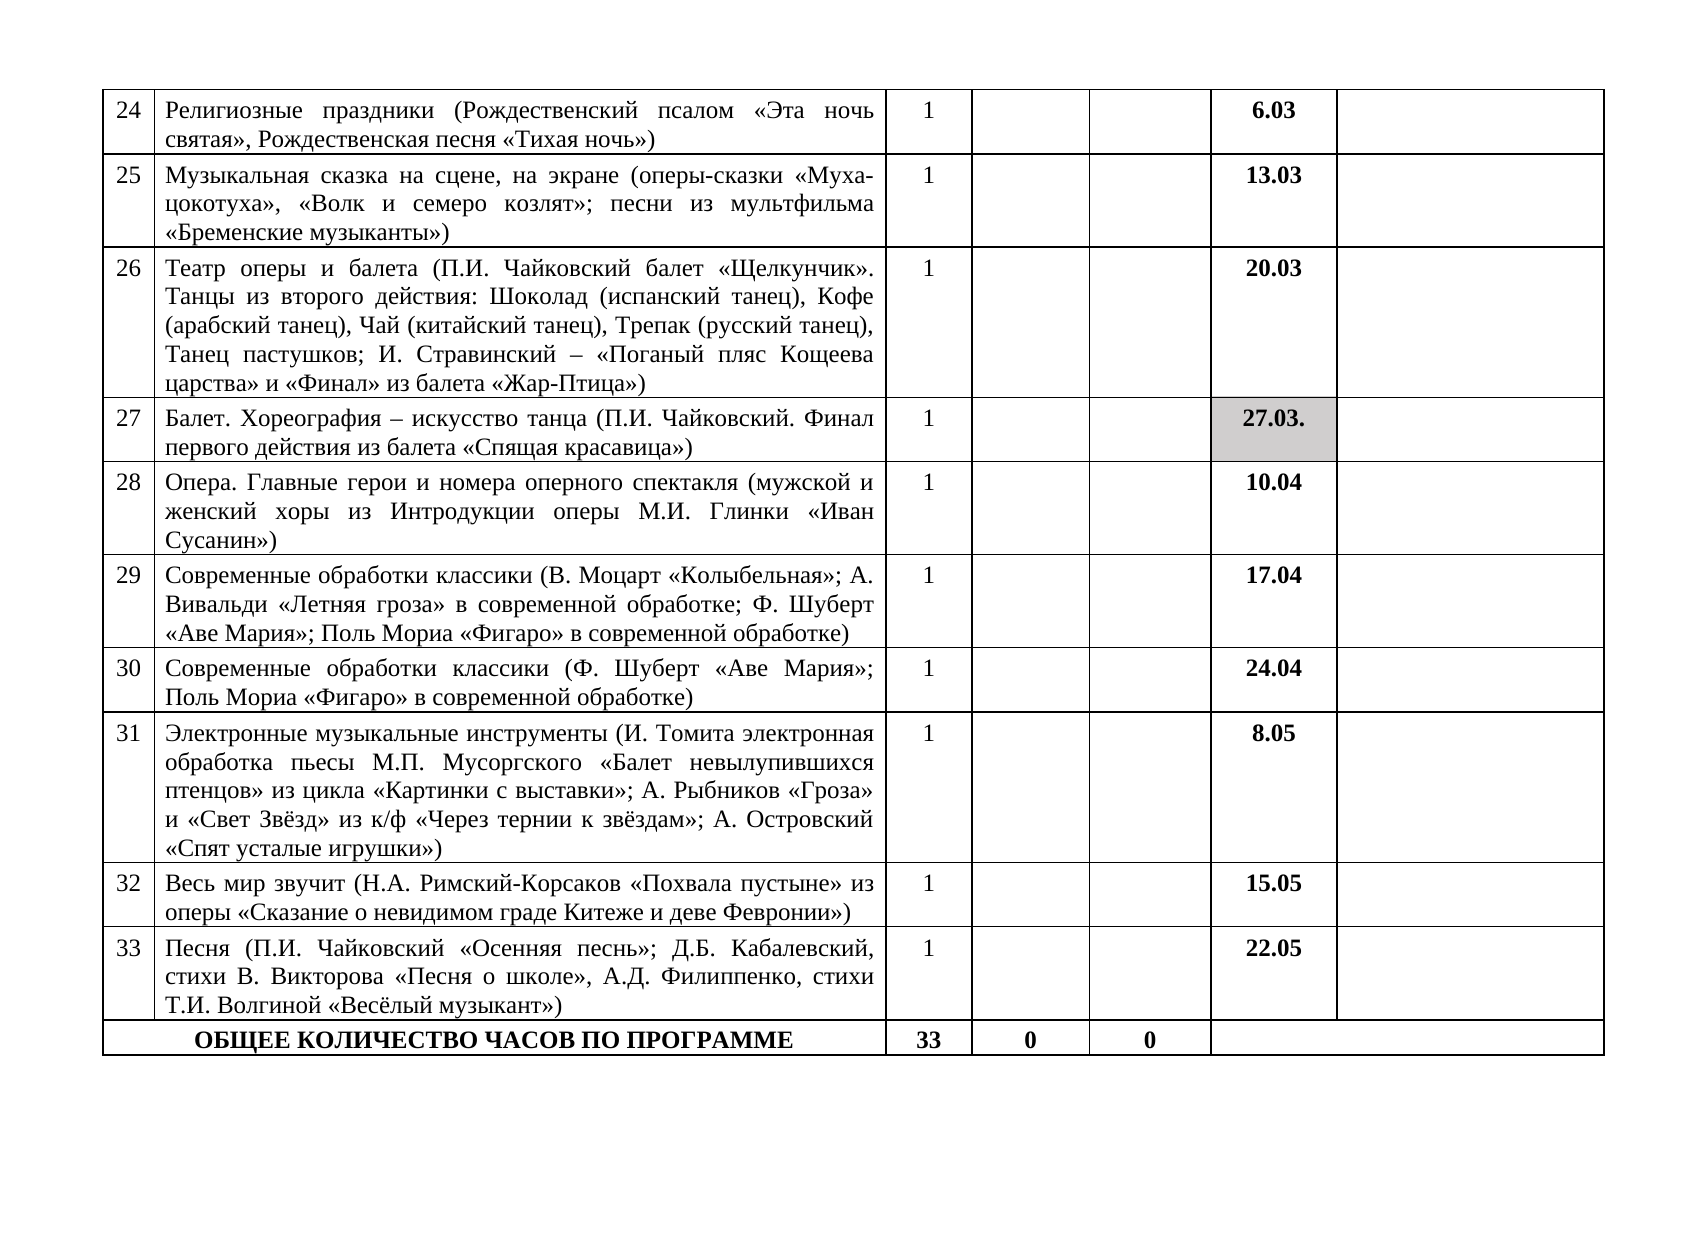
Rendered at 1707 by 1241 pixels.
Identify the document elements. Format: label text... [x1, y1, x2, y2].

table_cell 1 [887, 248, 971, 396]
table_cell 10.04 [1212, 462, 1336, 554]
table_cell [1090, 398, 1210, 461]
table_cell [1212, 1021, 1603, 1054]
table_cell [1338, 398, 1603, 461]
table_cell 30 [104, 648, 154, 711]
table_cell Музыкальная сказка на сцене, на экране (оперы-сказки «Муха-цокотуха», «Волк и семеро козлят»; песни из мультфильма «Бременские музыканты») [155, 155, 885, 246]
table_cell 20.03 [1212, 248, 1336, 396]
table_cell 13.03 [1212, 155, 1336, 246]
table_cell [1338, 927, 1603, 1019]
table_cell Современные обработки классики (В. Моцарт «Колыбельная»; А. Вивальди «Летняя гроза» в современной обработке; Ф. Шуберт «Аве Мария»; Поль Мориа «Фигаро» в современной обработке) [155, 555, 885, 647]
table_cell [1338, 555, 1603, 647]
table_cell [973, 648, 1089, 711]
table_cell [1090, 248, 1210, 396]
table_cell Современные обработки классики (Ф. Шуберт «Аве Мария»; Поль Мориа «Фигаро» в современной обработке) [155, 648, 885, 711]
table_cell [1090, 927, 1210, 1019]
table_cell 29 [104, 555, 154, 647]
table_cell 28 [104, 462, 154, 554]
table_cell Театр оперы и балета (П.И. Чайковский балет «Щелкунчик». Танцы из второго действия: Шоколад (испанский танец), Кофе (арабский танец), Чай (китайский танец), Трепак (русский танец), Танец пастушков; И. Стравинский – «Поганый пляс Кощеева царства» и «Финал» из балета «Жар-Птица») [155, 248, 885, 396]
table_cell ОБЩЕЕ КОЛИЧЕСТВО ЧАСОВ ПО ПРОГРАММЕ [104, 1021, 885, 1054]
table_cell [1338, 648, 1603, 711]
table_cell [1338, 462, 1603, 554]
table_cell 1 [887, 648, 971, 711]
table_cell 24 [104, 90, 154, 153]
table_cell 24.04 [1212, 648, 1336, 711]
table_cell Электронные музыкальные инструменты (И. Томита электронная обработка пьесы М.П. Мусоргского «Балет невылупившихся птенцов» из цикла «Картинки с выставки»; А. Рыбников «Гроза» и «Свет Звёзд» из к/ф «Через тернии к звёздам»; А. Островский «Спят усталые игрушки») [155, 713, 885, 862]
table_cell Религиозные праздники (Рождественский псалом «Эта ночь святая», Рождественская песня «Тихая ночь») [155, 90, 885, 153]
table_cell [973, 863, 1089, 926]
table_cell [1090, 462, 1210, 554]
table_cell 27 [104, 398, 154, 461]
table_cell 33 [104, 927, 154, 1019]
table_cell [1338, 90, 1603, 153]
table_cell Весь мир звучит (Н.А. Римский-Корсаков «Похвала пустыне» из оперы «Сказание о невидимом граде Китеже и деве Февронии») [155, 863, 885, 926]
table_cell [973, 155, 1089, 246]
table_cell 27.03. [1212, 398, 1336, 461]
table_cell [1090, 555, 1210, 647]
table_cell [1090, 648, 1210, 711]
table_cell 33 [887, 1021, 971, 1054]
table_cell [973, 398, 1089, 461]
table_cell [973, 713, 1089, 862]
table_cell 1 [887, 155, 971, 246]
table_cell [1090, 90, 1210, 153]
table_cell 17.04 [1212, 555, 1336, 647]
table_cell [973, 90, 1089, 153]
table_cell 1 [887, 462, 971, 554]
table_cell Опера. Главные герои и номера оперного спектакля (мужской и женский хоры из Интродукции оперы М.И. Глинки «Иван Сусанин») [155, 462, 885, 554]
table_cell 1 [887, 927, 971, 1019]
table_cell [1338, 155, 1603, 246]
table_cell 25 [104, 155, 154, 246]
table_cell 1 [887, 90, 971, 153]
table_cell 31 [104, 713, 154, 862]
table_cell [973, 248, 1089, 396]
table_cell [1338, 863, 1603, 926]
table_cell 32 [104, 863, 154, 926]
table_cell [1338, 713, 1603, 862]
table_cell [1338, 248, 1603, 396]
table_cell 15.05 [1212, 863, 1336, 926]
table_cell 26 [104, 248, 154, 396]
table_cell 8.05 [1212, 713, 1336, 862]
table_cell 6.03 [1212, 90, 1336, 153]
table_cell 0 [1090, 1021, 1210, 1054]
table_cell 1 [887, 398, 971, 461]
table_cell [1090, 155, 1210, 246]
table_cell 22.05 [1212, 927, 1336, 1019]
table_cell 0 [973, 1021, 1089, 1054]
table_cell Песня (П.И. Чайковский «Осенняя песнь»; Д.Б. Кабалевский, стихи В. Викторова «Песня о школе», А.Д. Филиппенко, стихи Т.И. Волгиной «Весёлый музыкант») [155, 927, 885, 1019]
table_cell [1090, 713, 1210, 862]
table_cell 1 [887, 713, 971, 862]
table_cell [973, 555, 1089, 647]
table_cell 1 [887, 863, 971, 926]
table_cell [1090, 863, 1210, 926]
table_cell [973, 927, 1089, 1019]
table_cell [973, 462, 1089, 554]
table_cell 1 [887, 555, 971, 647]
table_cell Балет. Хореография – искусство танца (П.И. Чайковский. Финал первого действия из балета «Спящая красавица») [155, 398, 885, 461]
